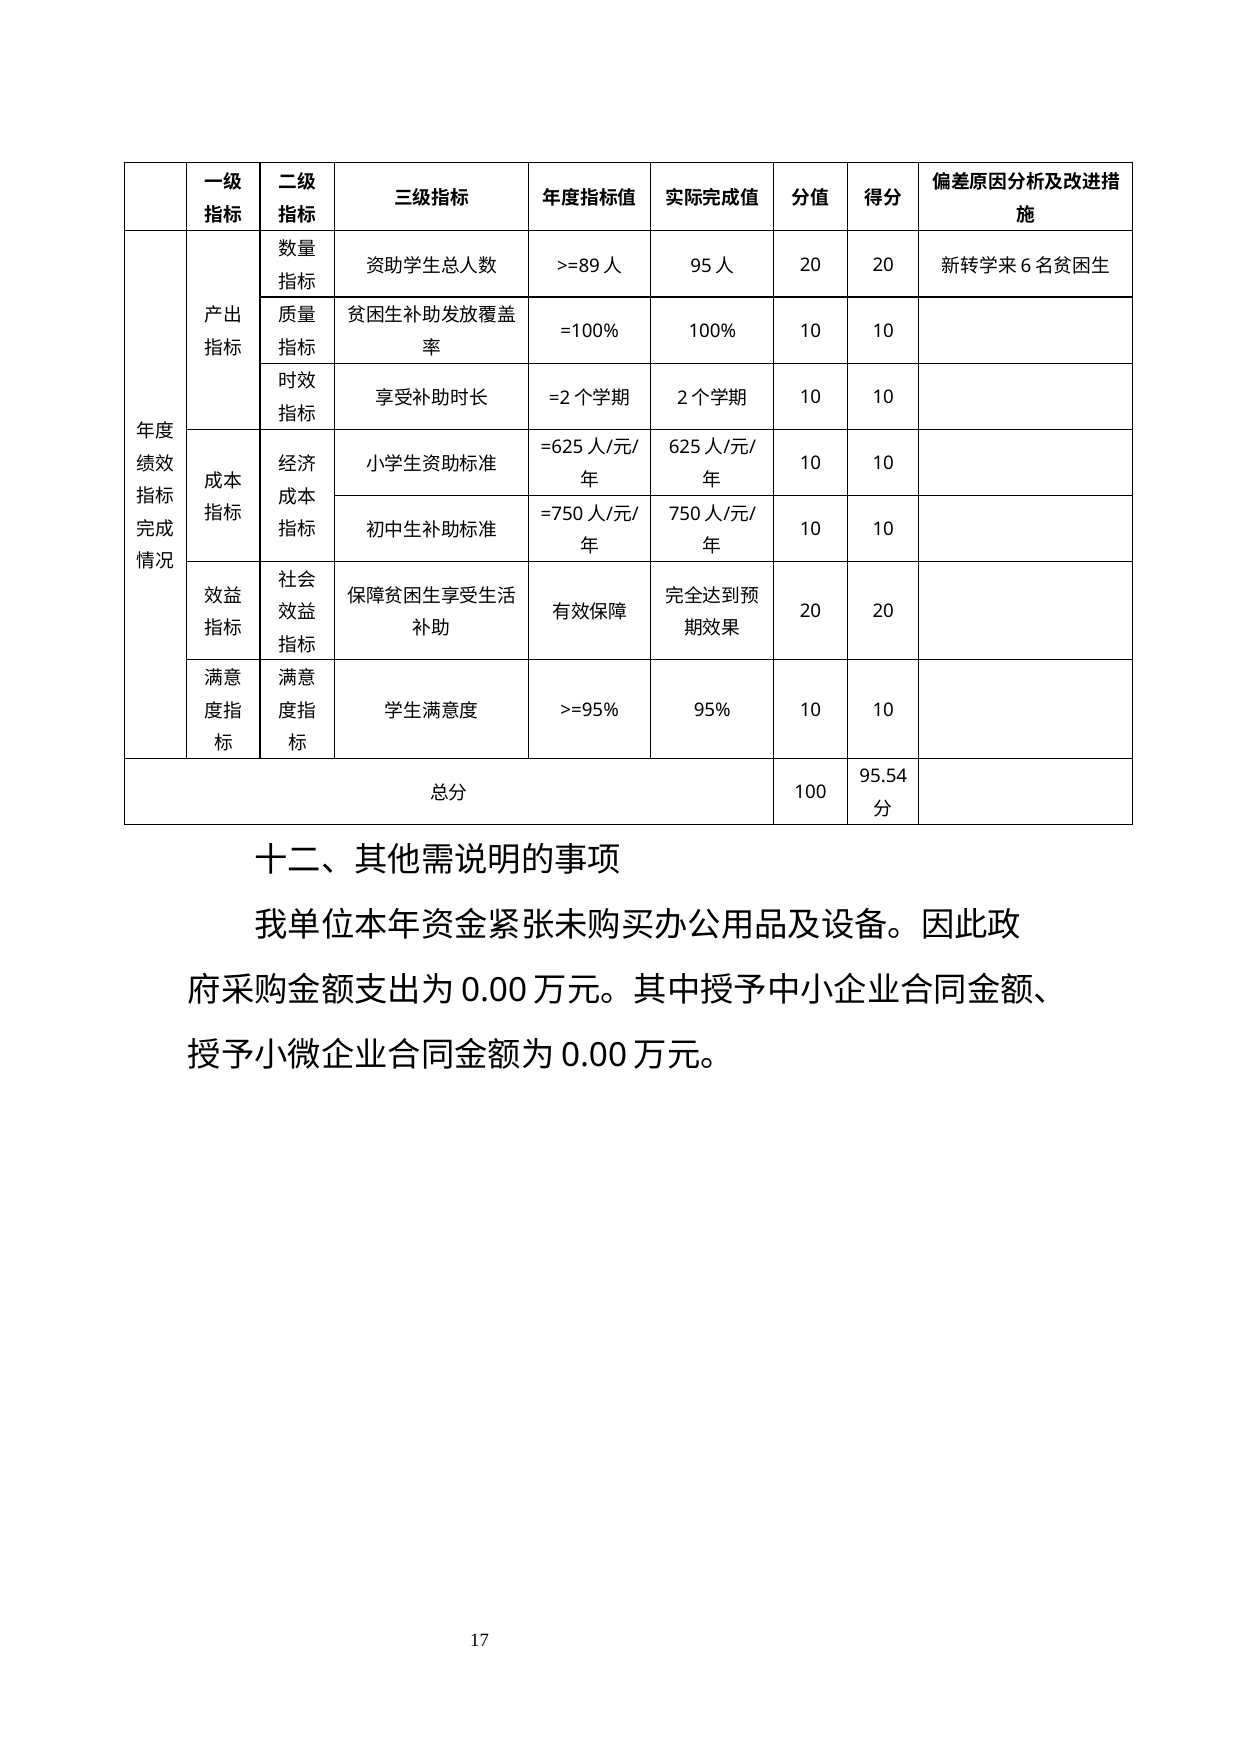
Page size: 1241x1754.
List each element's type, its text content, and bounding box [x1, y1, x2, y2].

table_cell 享受补助时长 [335, 364, 528, 428]
table_cell 一级指标 [187, 163, 259, 230]
table_cell 完全达到预期效果 [651, 562, 773, 659]
table_cell [919, 660, 1132, 758]
table_cell [919, 562, 1132, 659]
table_cell 满意度指标 [187, 660, 259, 758]
table_cell 10 [848, 430, 918, 494]
table_cell =750人/元/年 [529, 496, 650, 561]
table_cell 95% [651, 660, 773, 758]
table_cell 数量指标 [261, 231, 334, 296]
table_cell 年度绩效指标完成情况 [125, 231, 186, 758]
table_cell 总分 [125, 759, 773, 824]
table_cell =2个学期 [529, 364, 650, 428]
table_cell 得分 [848, 163, 918, 230]
table_cell >=89人 [529, 231, 650, 296]
table_cell 资助学生总人数 [335, 231, 528, 296]
table_cell 新转学来6名贫困生 [919, 231, 1132, 296]
table_cell 20 [774, 231, 847, 296]
table_cell 625人/元/年 [651, 430, 773, 494]
table_cell [919, 430, 1132, 494]
table_cell =625人/元/年 [529, 430, 650, 494]
table_cell 小学生资助标准 [335, 430, 528, 494]
text 十二、其他需说明的事项 [187, 825, 1053, 890]
table_cell 分值 [774, 163, 847, 230]
table_cell [125, 163, 186, 230]
table_cell =100% [529, 298, 650, 362]
table_cell 效益指标 [187, 562, 259, 659]
table_cell 10 [848, 496, 918, 561]
table_cell 95.54分 [848, 759, 918, 824]
table_cell 10 [774, 364, 847, 428]
table_cell 满意度指标 [261, 660, 334, 758]
table_cell 10 [774, 496, 847, 561]
table_cell 年度指标值 [529, 163, 650, 230]
table_cell 10 [774, 298, 847, 362]
table_cell 有效保障 [529, 562, 650, 659]
table_cell 贫困生补助发放覆盖率 [335, 298, 528, 362]
table_cell [919, 759, 1132, 824]
table_cell 保障贫困生享受生活补助 [335, 562, 528, 659]
table_cell 偏差原因分析及改进措施 [919, 163, 1132, 230]
table_cell [919, 298, 1132, 362]
table_cell 成本指标 [187, 430, 259, 561]
table_cell 社会效益指标 [261, 562, 334, 659]
table_cell 二级指标 [261, 163, 334, 230]
table_cell 三级指标 [335, 163, 528, 230]
table_cell 质量指标 [261, 298, 334, 362]
table_cell [919, 364, 1132, 428]
table_cell 产出指标 [187, 231, 259, 428]
table_cell 学生满意度 [335, 660, 528, 758]
table_cell 初中生补助标准 [335, 496, 528, 561]
table_cell 10 [848, 364, 918, 428]
table_cell 20 [774, 562, 847, 659]
table_cell 10 [848, 660, 918, 758]
table_cell 750人/元/年 [651, 496, 773, 561]
text 我单位本年资金紧张未购买办公用品及设备。因此政府采购金额支出为0.00万元。其中授予中小企业合同金额、授予小微企业合同金额为0.00万元。 [187, 890, 1053, 1085]
table_cell [919, 496, 1132, 561]
table_cell 10 [848, 298, 918, 362]
table_cell 95人 [651, 231, 773, 296]
table_cell >=95% [529, 660, 650, 758]
table_cell 100 [774, 759, 847, 824]
table_cell 时效指标 [261, 364, 334, 428]
table_cell 2个学期 [651, 364, 773, 428]
table_cell 经济成本指标 [261, 430, 334, 561]
table_cell 10 [774, 660, 847, 758]
table_cell 20 [848, 231, 918, 296]
table_cell 100% [651, 298, 773, 362]
table_cell 10 [774, 430, 847, 494]
table_cell 实际完成值 [651, 163, 773, 230]
table_cell 20 [848, 562, 918, 659]
